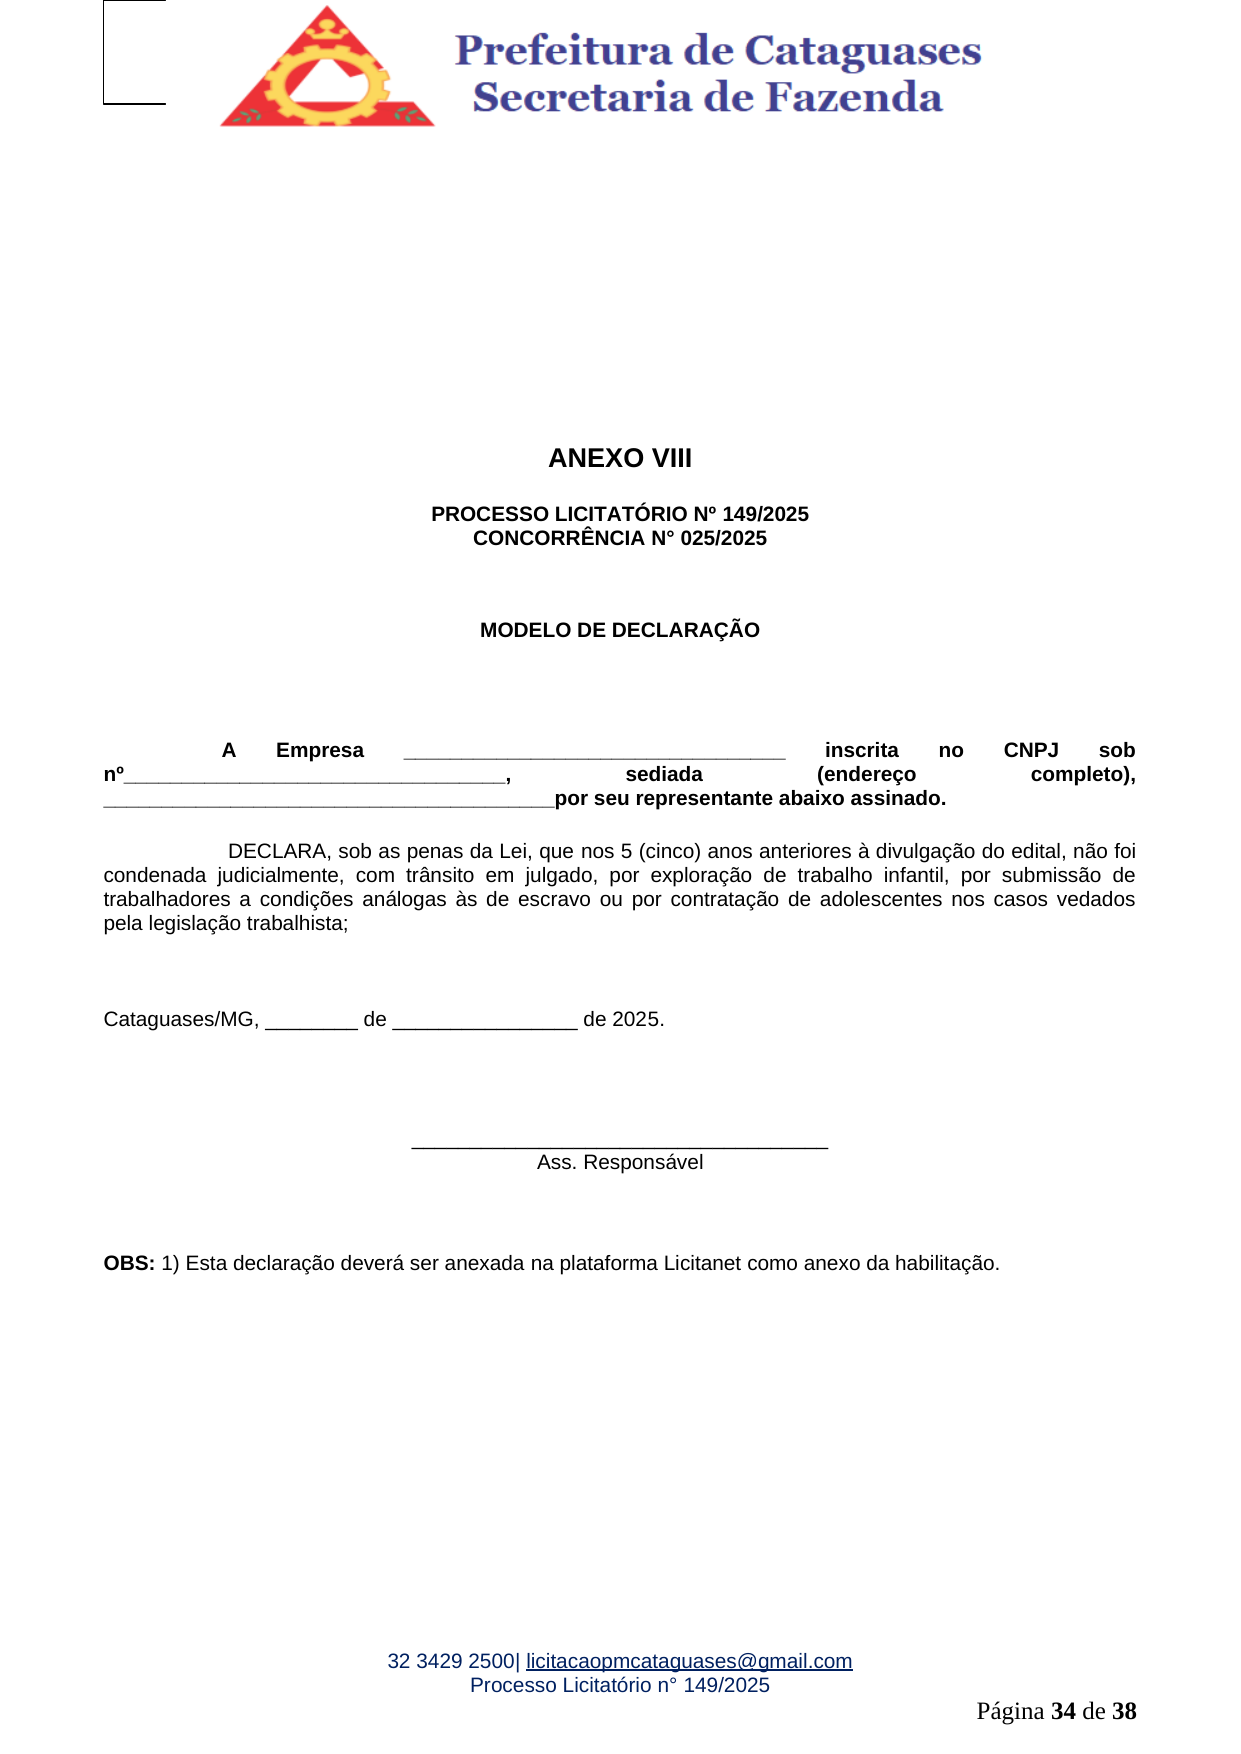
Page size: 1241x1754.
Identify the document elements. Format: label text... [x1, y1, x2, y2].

text A Empresa _________________________________ inscrita no CNPJ sob nº_________________________________, sediada (endereço completo), _______________________________________por seu representante abaixo assinado. [103, 738, 1137, 810]
text DECLARA, sob as penas da Lei, que nos 5 (cinco) anos anteriores à divulgação do edital, não foi condenada judicialmente, com trânsito em julgado, por exploração de trabalho infantil, por submissão de trabalhadores a condições análogas às de escravo ou por contratação de adolescentes nos casos vedados pela legislação trabalhista; [103, 839, 1137, 934]
text CONCORRÊNCIA N° 025/2025 [103, 526, 1137, 550]
text ____________________________________ [103, 1126, 1137, 1150]
text Cataguases/MG, ________ de ________________ de 2025. [103, 1006, 1137, 1030]
text MODELO DE DECLARAÇÃO [103, 618, 1137, 642]
text ANEXO VIII [103, 442, 1137, 473]
text PROCESSO LICITATÓRIO Nº 149/2025 [103, 502, 1137, 526]
text OBS: 1) Esta declaração deverá ser anexada na plataforma Licitanet como anexo da habilitação. [103, 1251, 1137, 1275]
picture [165, 0, 1075, 148]
text Ass. Responsável [103, 1150, 1137, 1174]
